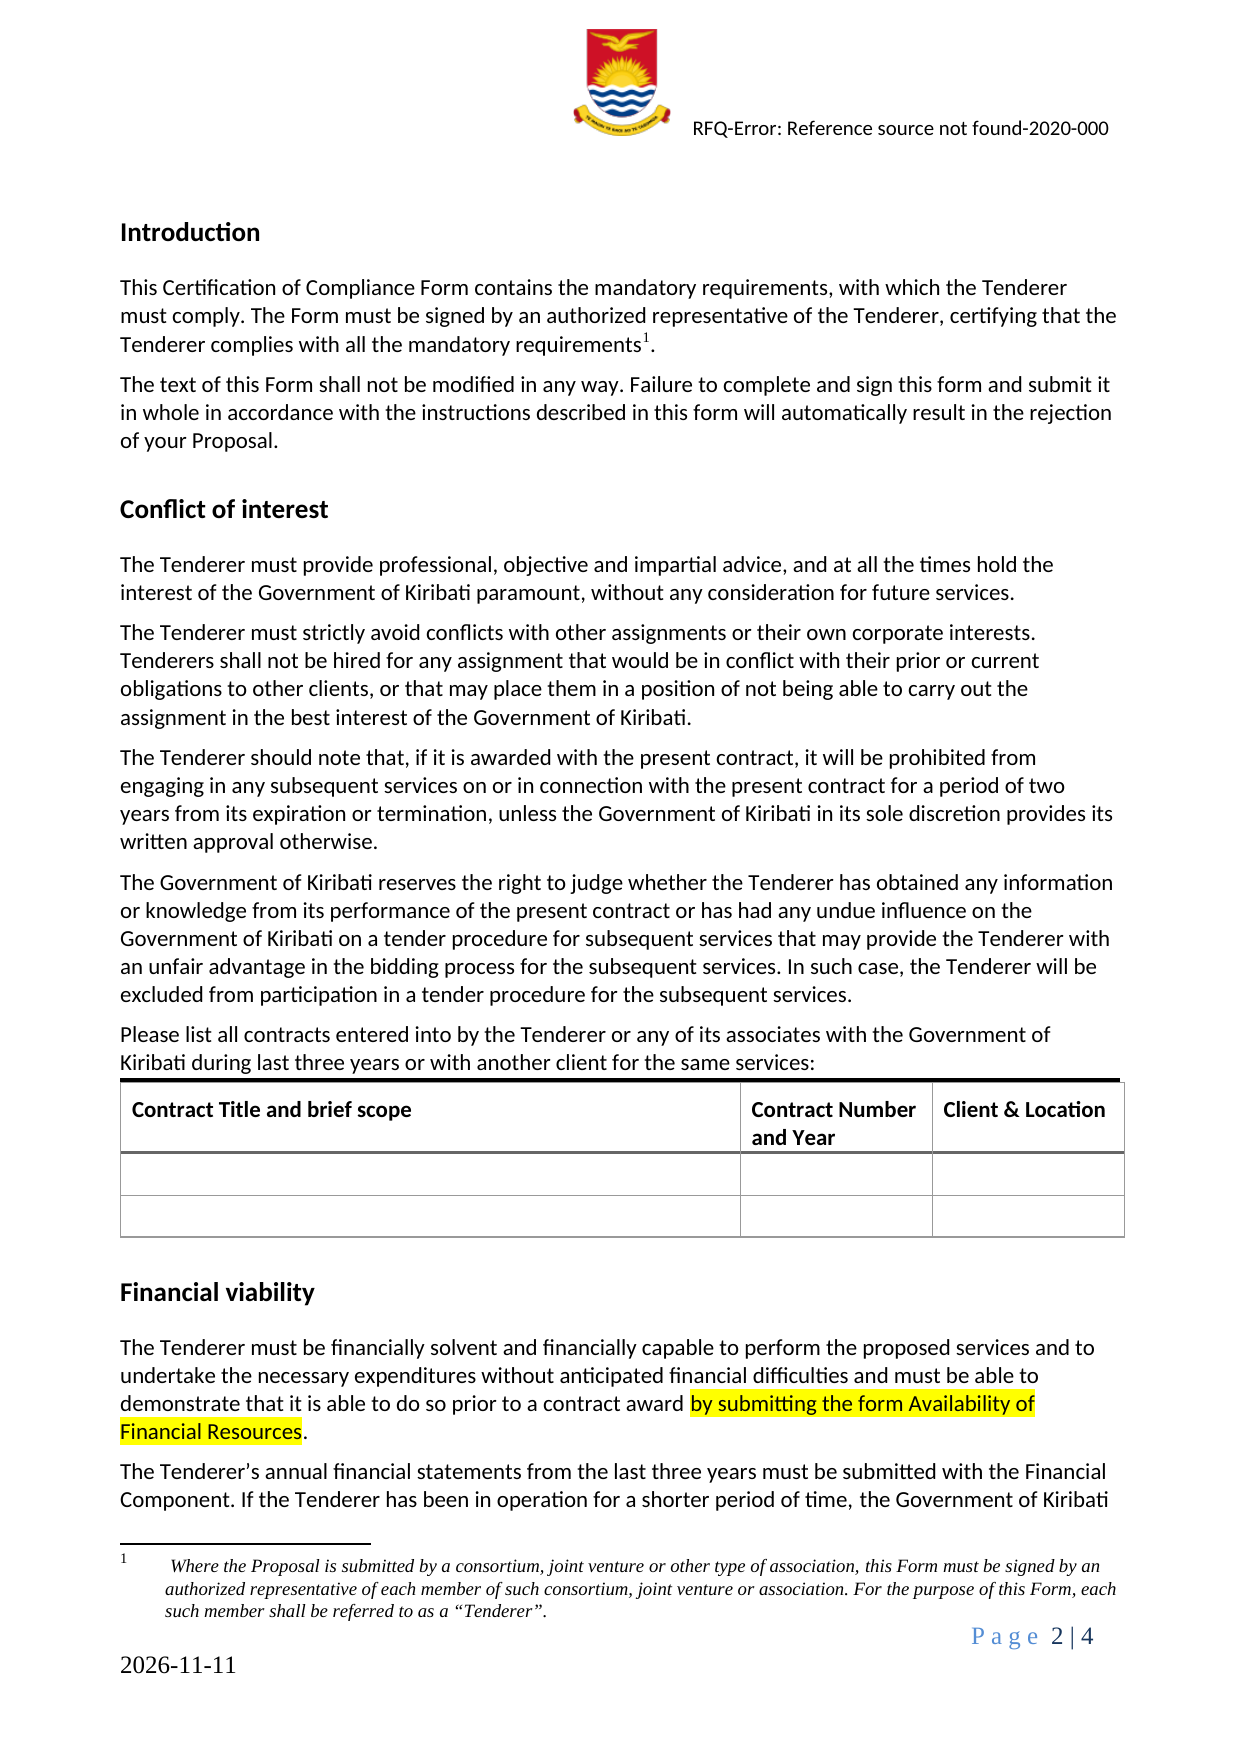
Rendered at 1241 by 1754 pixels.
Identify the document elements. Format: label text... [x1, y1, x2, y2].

text The Tenderer must be financially solvent and financially capable to perform the proposed services and to undertake the necessary expenditures without anticipated financial difficulties and must be able to demonstrate that it is able to do so prior to a contract award by submitting the form Availability of Financial Resources. [120, 1333, 1120, 1445]
subtitle Introduction [120, 215, 1120, 248]
text This Certification of Compliance Form contains the mandatory requirements, with which the Tenderer must comply. The Form must be signed by an authorized representative of the Tenderer, certifying that the Tenderer complies with all the mandatory requirements. [120, 273, 1120, 358]
table_cell [121, 1196, 740, 1236]
table_header Contract Title and brief scope [121, 1083, 740, 1151]
table_header Contract Number and Year [741, 1083, 932, 1151]
subtitle Conflict of interest [120, 492, 1120, 525]
text The text of this Form shall not be modified in any way. Failure to complete and sign this form and submit it in whole in accordance with the instructions described in this form will automatically result in the rejection of your Proposal. [120, 370, 1120, 454]
subtitle Financial viability [120, 1275, 1120, 1308]
table_header Client & Location [933, 1083, 1124, 1151]
text The Tenderer must provide professional, objective and impartial advice, and at all the times hold the interest of the Government of Kiribati paramount, without any consideration for future services. [120, 550, 1120, 606]
text The Tenderer should note that, if it is awarded with the present contract, it will be prohibited from engaging in any subsequent services on or in connection with the present contract for a period of two years from its expiration or termination, unless the Government of Kiribati in its sole discretion provides its written approval otherwise. [120, 743, 1120, 855]
table_cell [933, 1154, 1124, 1195]
table_cell [121, 1154, 740, 1195]
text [120, 1457, 1120, 1513]
picture [573, 29, 671, 136]
text The Government of Kiribati reserves the right to judge whether the Tenderer has obtained any information or knowledge from its performance of the present contract or has had any undue influence on the Government of Kiribati on a tender procedure for subsequent services that may provide the Tenderer with an unfair advantage in the bidding process for the subsequent services. In such case, the Tenderer will be excluded from participation in a tender procedure for the subsequent services. [120, 868, 1120, 1008]
table_cell [933, 1196, 1124, 1236]
text The Tenderer must strictly avoid conflicts with other assignments or their own corporate interests. Tenderers shall not be hired for any assignment that would be in conflict with their prior or current obligations to other clients, or that may place them in a position of not being able to carry out the assignment in the best interest of the Government of Kiribati. [120, 618, 1120, 731]
table_cell [741, 1196, 932, 1236]
table_cell [741, 1154, 932, 1195]
text Please list all contracts entered into by the Tenderer or any of its associates with the Government of Kiribati during last three years or with another client for the same services: [120, 1020, 1120, 1078]
